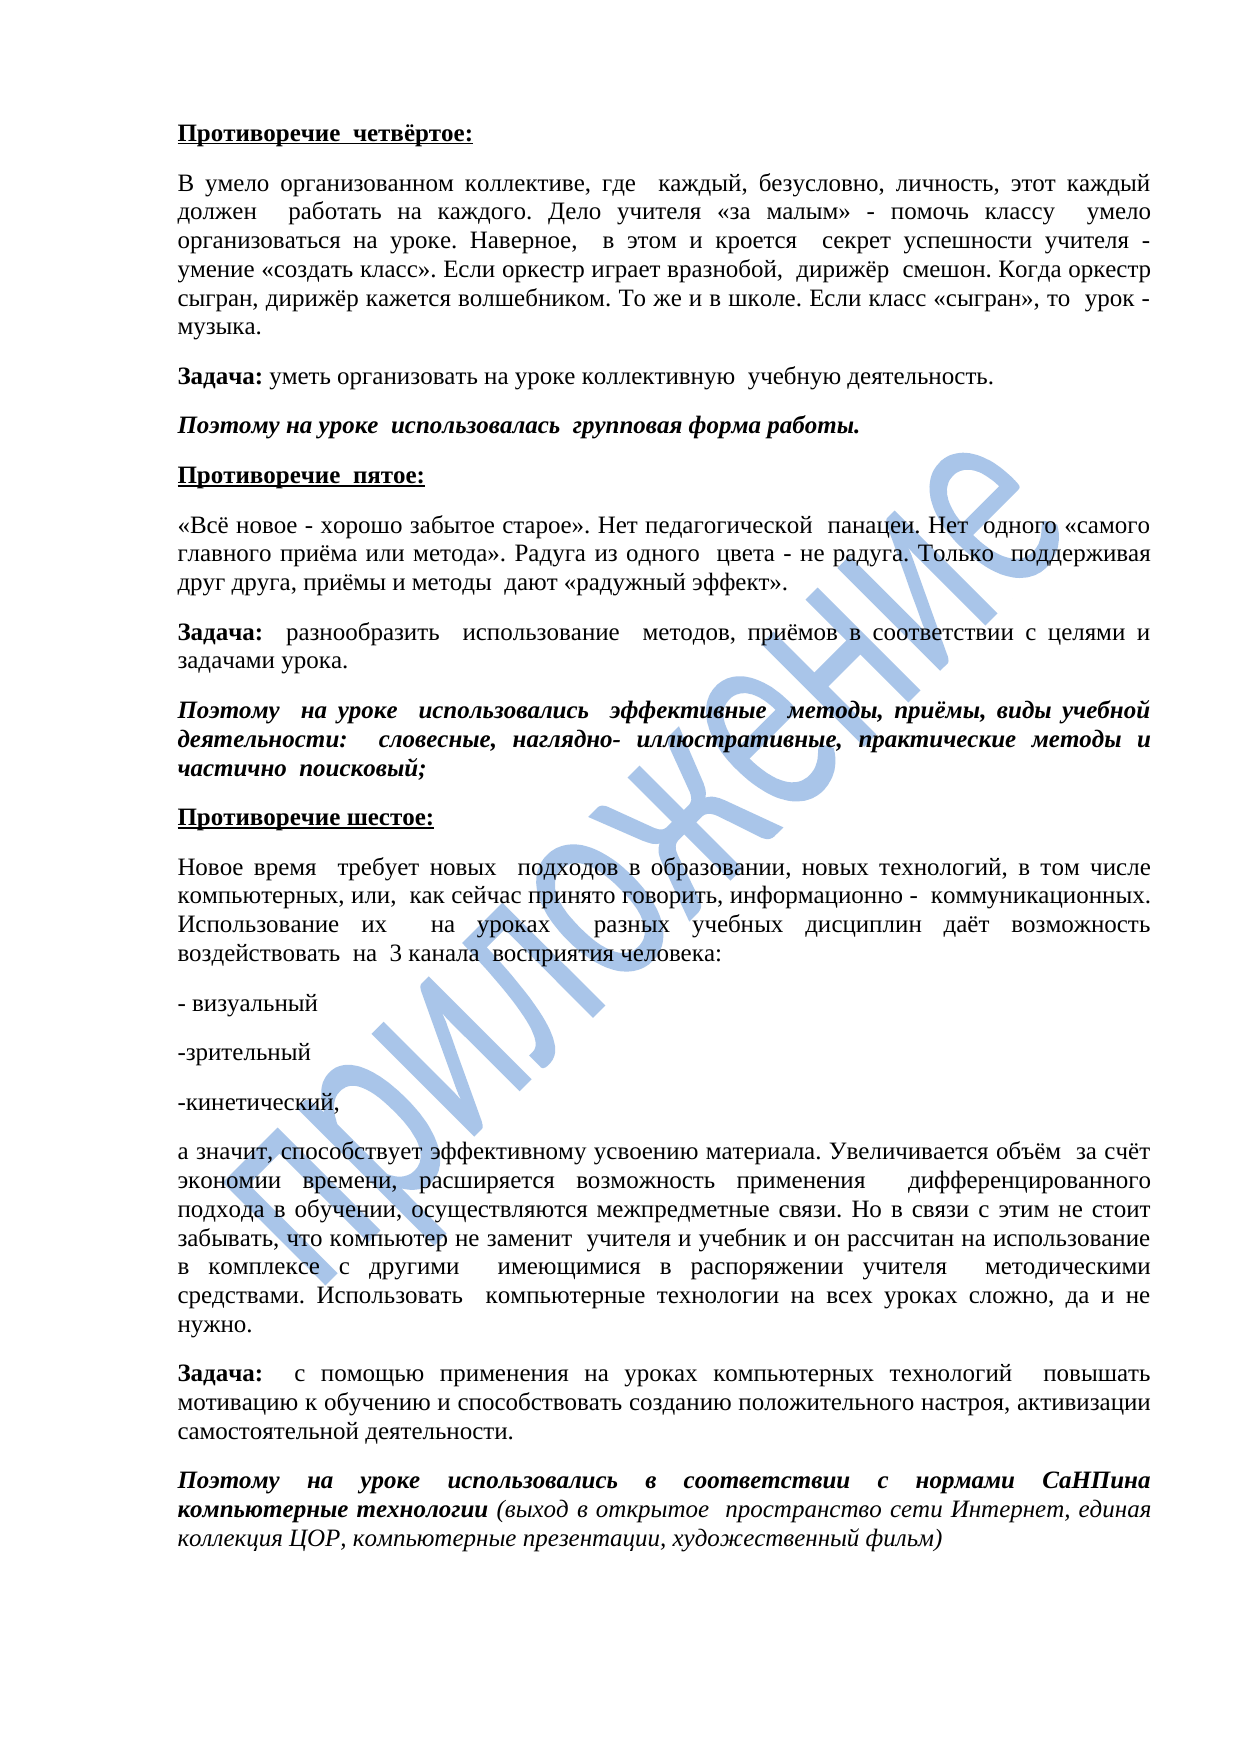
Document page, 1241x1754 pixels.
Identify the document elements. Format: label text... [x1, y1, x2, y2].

text В умело организованном коллективе, где каждый, безусловно, личность, этот каждый должен работать на каждого. Дело учителя «за малым» - помочь классу умело организоваться на уроке. Наверное, в этом и кроется секрет успешности учителя - умение «создать класс». Если оркестр играет вразнобой, дирижёр смешон. Когда оркестр сыгран, дирижёр кажется волшебником. То же и в школе. Если класс «сыгран», то урок - музыка. [177, 168, 1152, 340]
text -кинетический, [177, 1087, 1152, 1116]
text Новое время требует новых подходов в образовании, новых технологий, в том числе компьютерных, или, как сейчас принято говорить, информационно - коммуникационных. Использование их на уроках разных учебных дисциплин даёт возможность воздействовать на 3 канала восприятия человека: [177, 852, 1152, 967]
text Задача: уметь организовать на уроке коллективную учебную деятельность. [177, 361, 1152, 390]
text а значит, способствует эффективному усвоению материала. Увеличивается объём за счёт экономии времени, расширяется возможность применения дифференцированного подхода в обучении, осуществляются межпредметные связи. Но в связи с этим не стоит забывать, что компьютер не заменит учителя и учебник и он рассчитан на использование в комплексе с другими имеющимися в распоряжении учителя методическими средствами. Использовать компьютерные технологии на всех уроках сложно, да и не нужно. [177, 1136, 1152, 1338]
text «Всё новое - хорошо забытое старое». Нет педагогической панацеи. Нет одного «самого главного приёма или метода». Радуга из одного цвета - не радуга. Только поддерживая друг друга, приёмы и методы дают «радужный эффект». [177, 510, 1152, 596]
text Задача: с помощью применения на уроках компьютерных технологий повышать мотивацию к обучению и способствовать созданию положительного настроя, активизации самостоятельной деятельности. [177, 1358, 1152, 1445]
text Противоречие четвёртое: [177, 118, 1152, 147]
text Противоречие шестое: [177, 802, 1152, 831]
text Поэтому на уроке использовались эффективные методы, приёмы, виды учебной деятельности: словесные, наглядно- иллюстративные, практические методы и частично поисковый; [177, 695, 1152, 781]
text Поэтому на уроке использовалась групповая форма работы. [177, 411, 1152, 439]
text - визуальный [177, 988, 1152, 1016]
text -зрительный [177, 1037, 1152, 1066]
text Поэтому на уроке использовались в соответствии с нормами СаНПина компьютерные технологии (выход в открытое пространство сети Интернет, единая коллекция ЦОР, компьютерные презентации, художественный фильм) [177, 1466, 1152, 1552]
text Задача: разнообразить использование методов, приёмов в соответствии с целями и задачами урока. [177, 617, 1152, 674]
text Противоречие пятое: [177, 460, 1152, 489]
